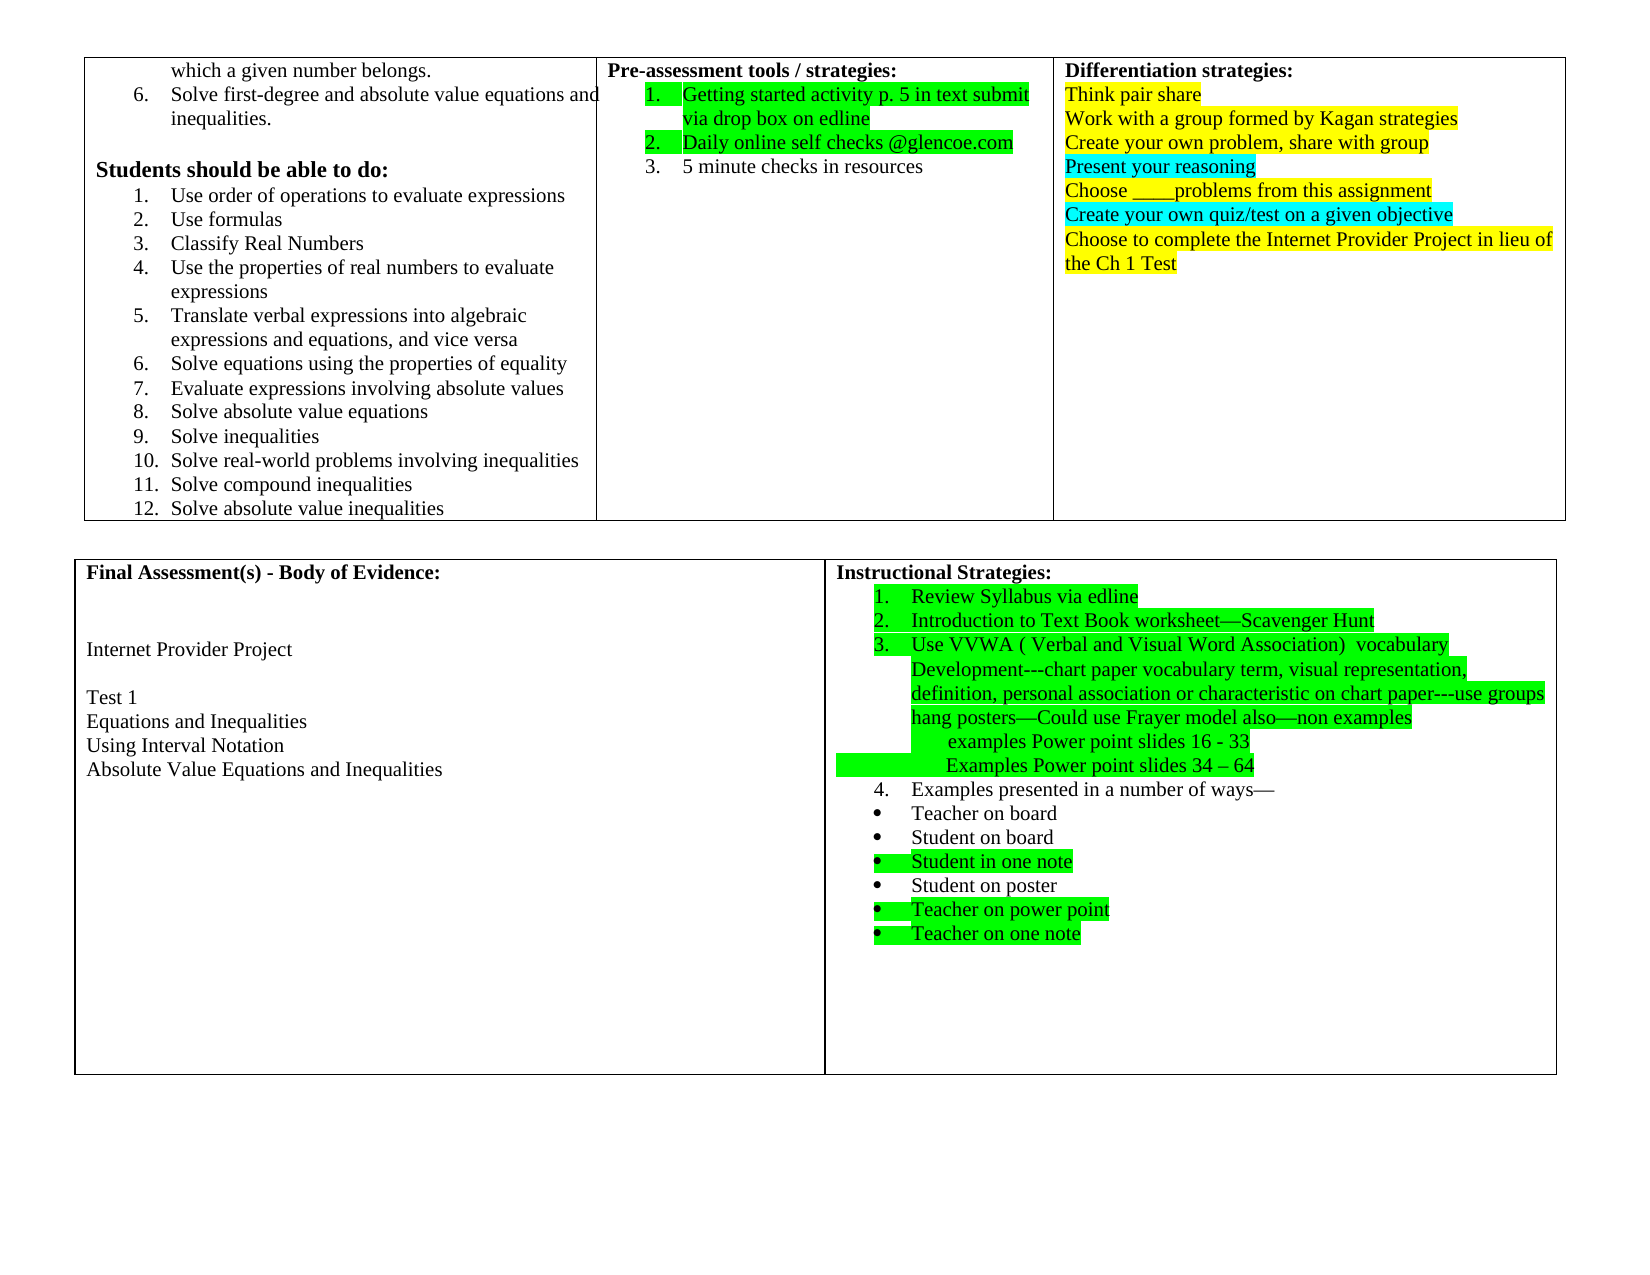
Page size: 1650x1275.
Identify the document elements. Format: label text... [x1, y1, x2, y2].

table_header Final Assessment(s) - Body of Evidence: Internet Provider Project Test 1 Equations and Inequalities Using Interval Notation Absolute Value Equations and Inequalities [76, 560, 824, 1074]
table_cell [85, 58, 596, 520]
table_cell Pre-assessment tools / strategies: Getting started activity p. 5 in text submit via drop box on edline Daily online self checks @glencoe.com 5 minute checks in resources [597, 58, 1053, 520]
table_cell Differentiation strategies: Think pair share Work with a group formed by Kagan strategies Create your own problem, share with group Present your reasoning Choose ____problems from this assignment Create your own quiz/test on a given objective Choose to complete the Internet Provider Project in lieu of the Ch 1 Test [1054, 58, 1565, 520]
table_header Instructional Strategies: Review Syllabus via edline Introduction to Text Book worksheet—Scavenger Hunt Use VVWA ( Verbal and Visual Word Association) vocabulary Development---chart paper vocabulary term, visual representation, definition, personal association or characteristic on chart paper---use groups hang posters—Could use Frayer model also—non examples examples Power point slides 16 - 33 Examples Power point slides 34 – 64 Examples presented in a number of ways— Teacher on board Student on board Student in one note Student on poster Teacher on power point Teacher on one note [826, 560, 1556, 1074]
